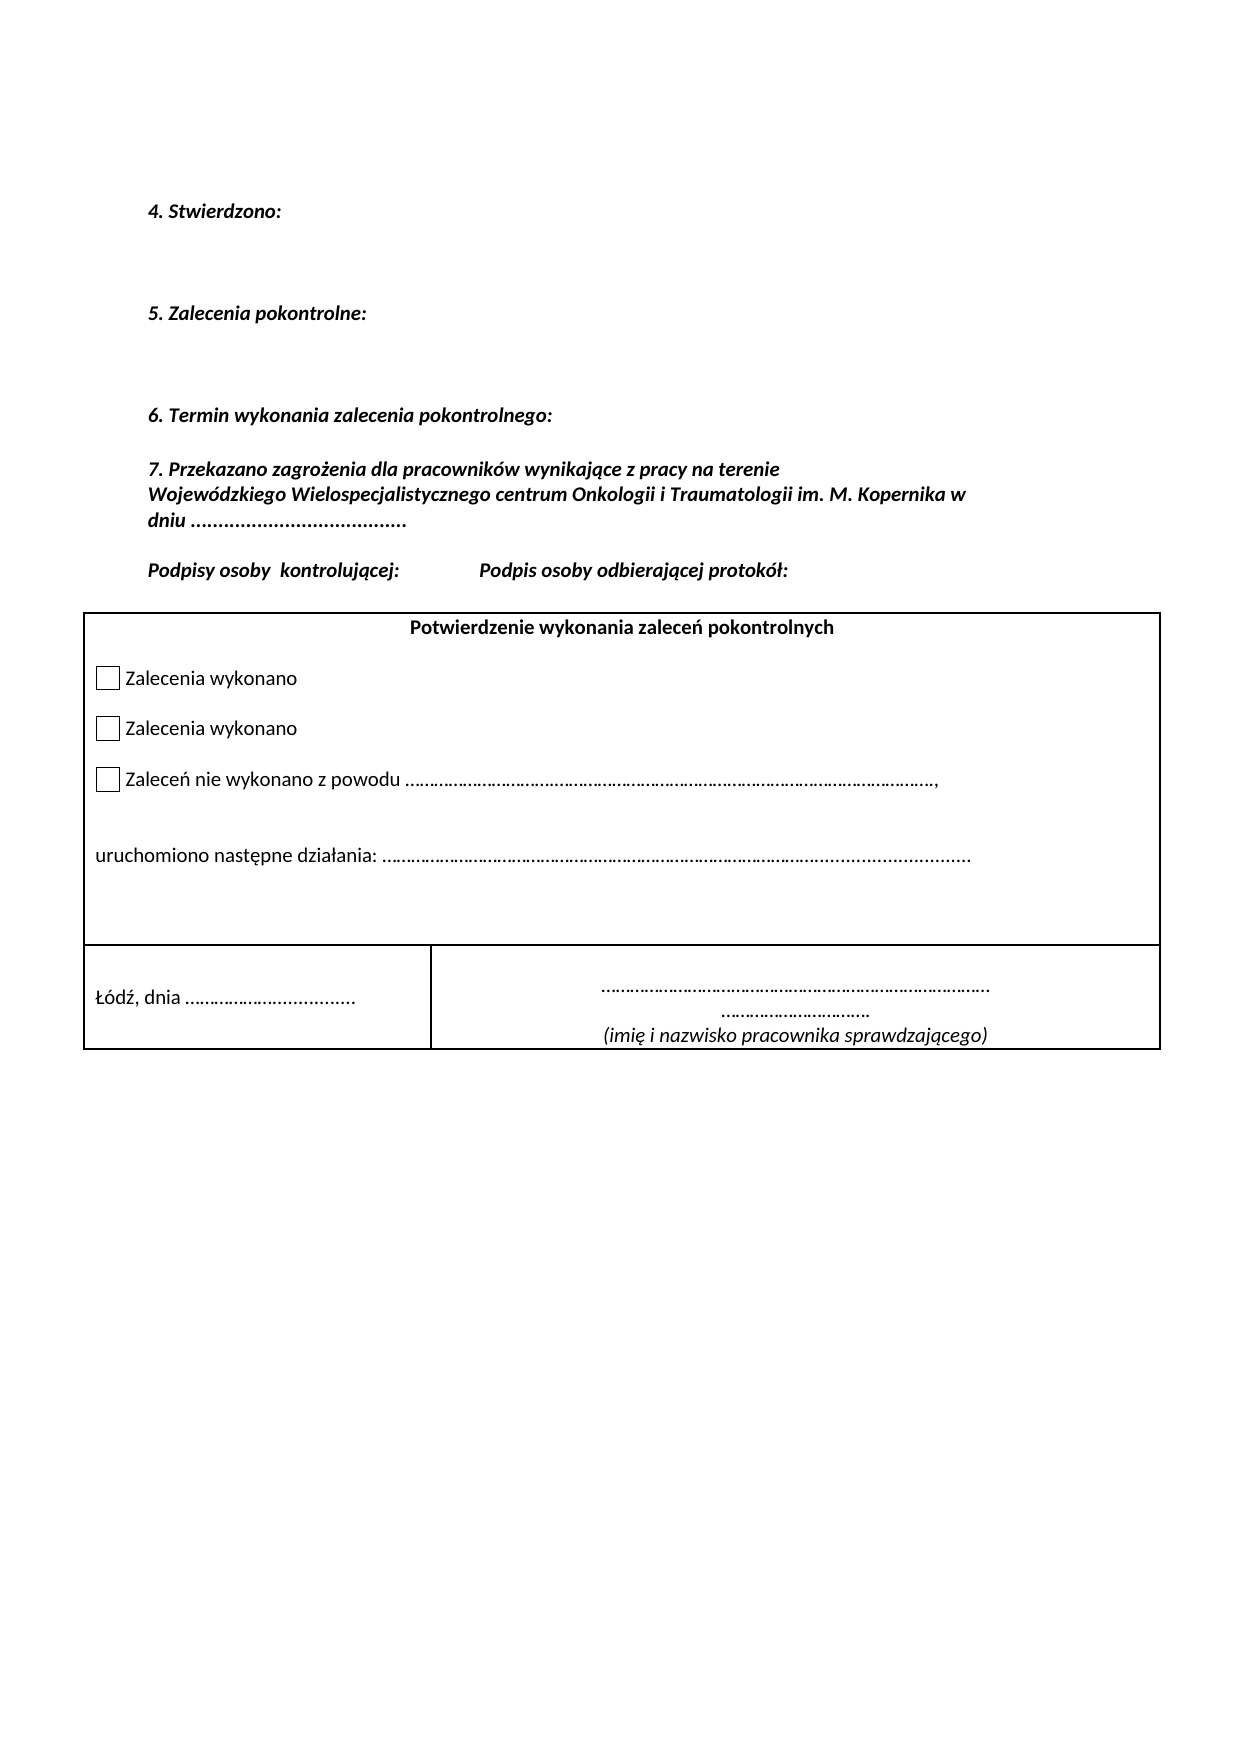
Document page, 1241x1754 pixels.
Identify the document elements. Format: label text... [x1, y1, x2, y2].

text Podpisy osoby kontrolującej: Podpis osoby odbierającej protokół: [148, 558, 1093, 583]
table_cell ……………………………………………………………………… …………………………. (imię i nazwisko pracownika sprawdzającego) [432, 946, 1159, 1048]
text 6. Termin wykonania zalecenia pokontrolnego: [148, 402, 1093, 427]
text 7. Przekazano zagrożenia dla pracowników wynikające z pracy na terenie [148, 456, 1093, 481]
text 4. Stwierdzono: [148, 198, 1093, 224]
table_header Potwierdzenie wykonania zaleceń pokontrolnych Zalecenia wykonano Zalecenia wykonano Zaleceń nie wykonano z powodu ………………………….……………………………………………………………………., uruchomiono następne działania: ……………………………………………………………………………….............................. [85, 614, 1159, 944]
table_cell Łódź, dnia ………………................ [85, 946, 430, 1048]
text 5. Zalecenia pokontrolne: [148, 300, 1093, 326]
text Wojewódzkiego Wielospecjalistycznego centrum Onkologii i Traumatologii im. M. Kopernika w dniu ....................................... [148, 481, 1093, 532]
